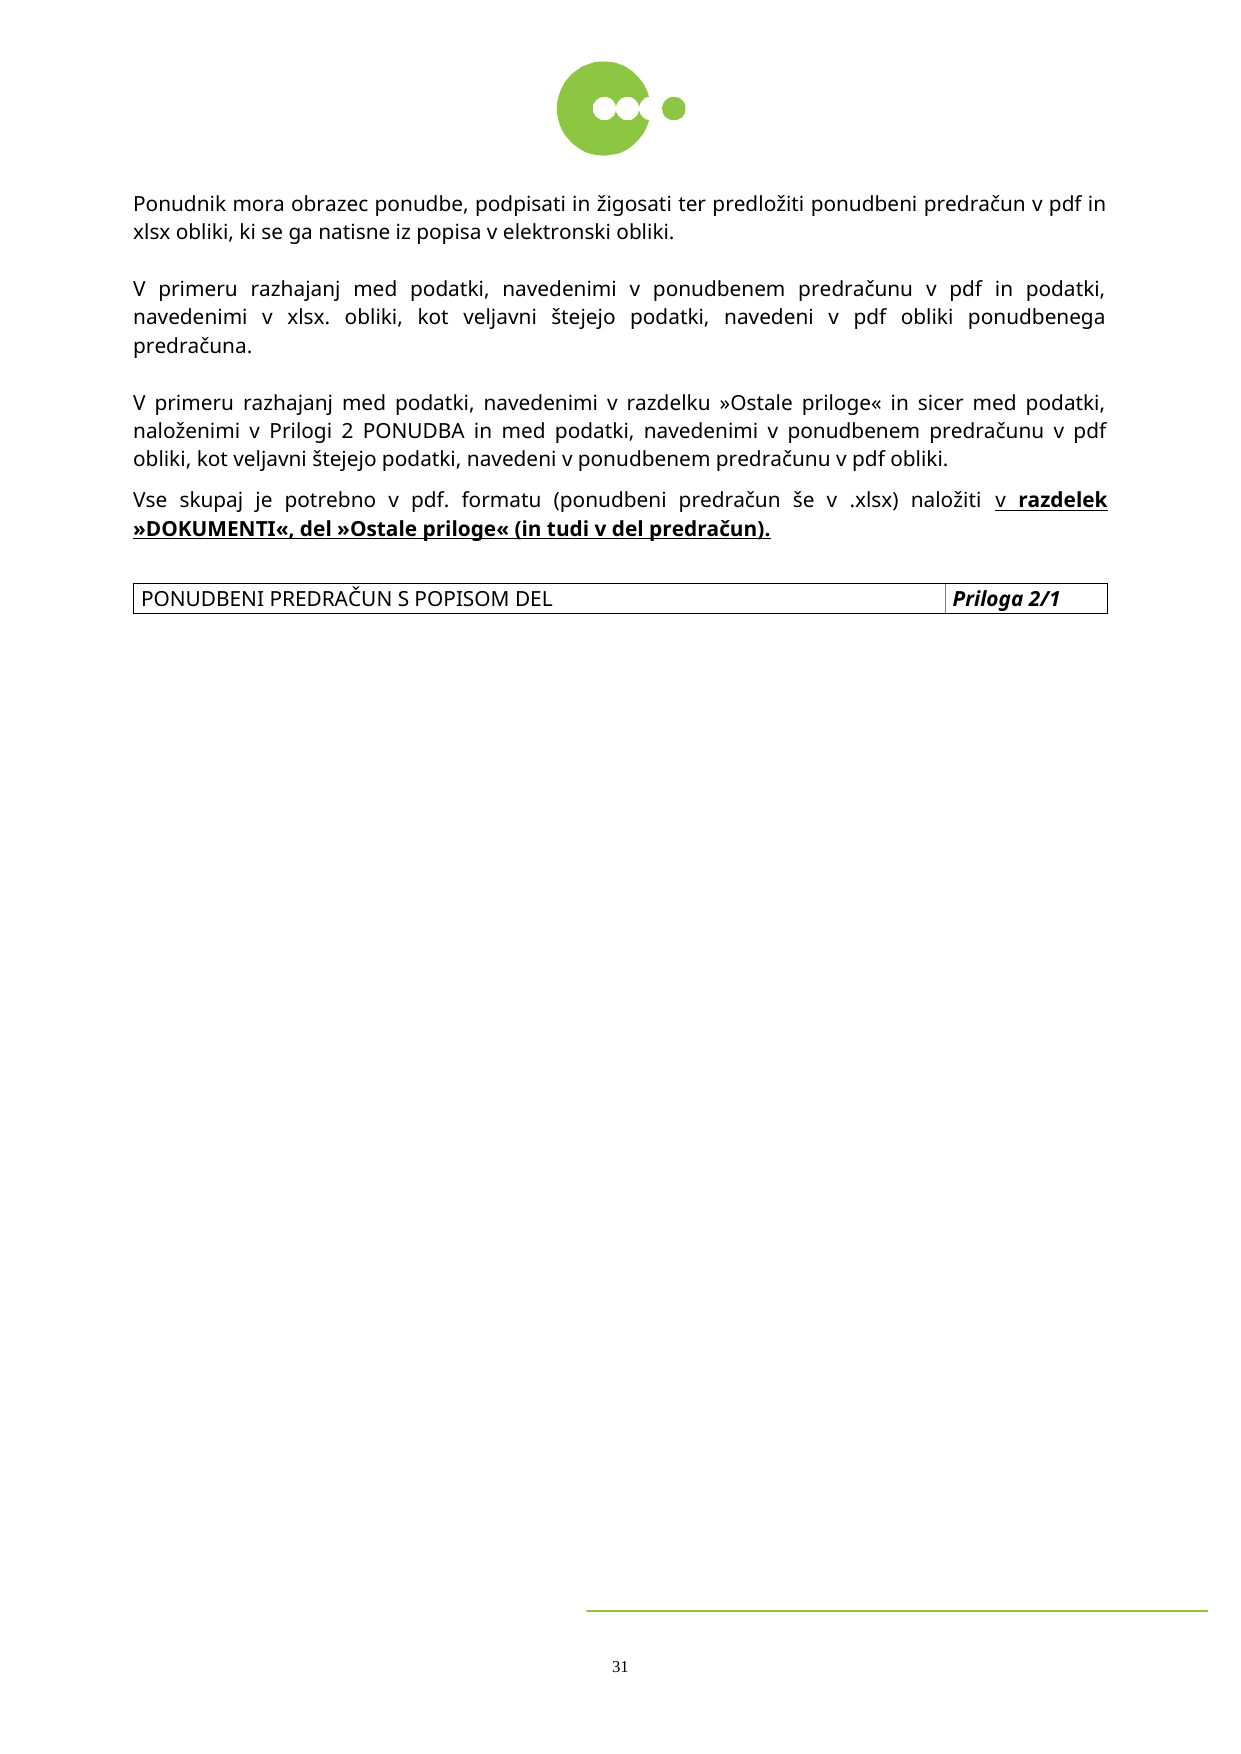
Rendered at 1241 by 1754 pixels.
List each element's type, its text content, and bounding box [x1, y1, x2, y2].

table_header Priloga 2/1 [946, 584, 1107, 613]
text Ponudnik mora obrazec ponudbe, podpisati in žigosati ter predložiti ponudbeni predračun v pdf in xlsx obliki, ki se ga natisne iz popisa v elektronski obliki. [133, 189, 1107, 246]
text V primeru razhajanj med podatki, navedenimi v ponudbenem predračunu v pdf in podatki, navedenimi v xlsx. obliki, kot veljavni štejejo podatki, navedeni v pdf obliki ponudbenega predračuna. [133, 274, 1107, 359]
text Vse skupaj je potrebno v pdf. formatu (ponudbeni predračun še v .xlsx) naložiti v razdelek »DOKUMENTI«, del »Ostale priloge« (in tudi v del predračun). [133, 486, 1107, 542]
text V primeru razhajanj med podatki, navedenimi v razdelku »Ostale priloge« in sicer med podatki, naloženimi v Prilogi 2 PONUDBA in med podatki, navedenimi v ponudbenem predračunu v pdf obliki, kot veljavni štejejo podatki, navedeni v ponudbenem predračunu v pdf obliki. [133, 388, 1107, 473]
table_header PONUDBENI PREDRAČUN S POPISOM DEL [134, 584, 945, 613]
